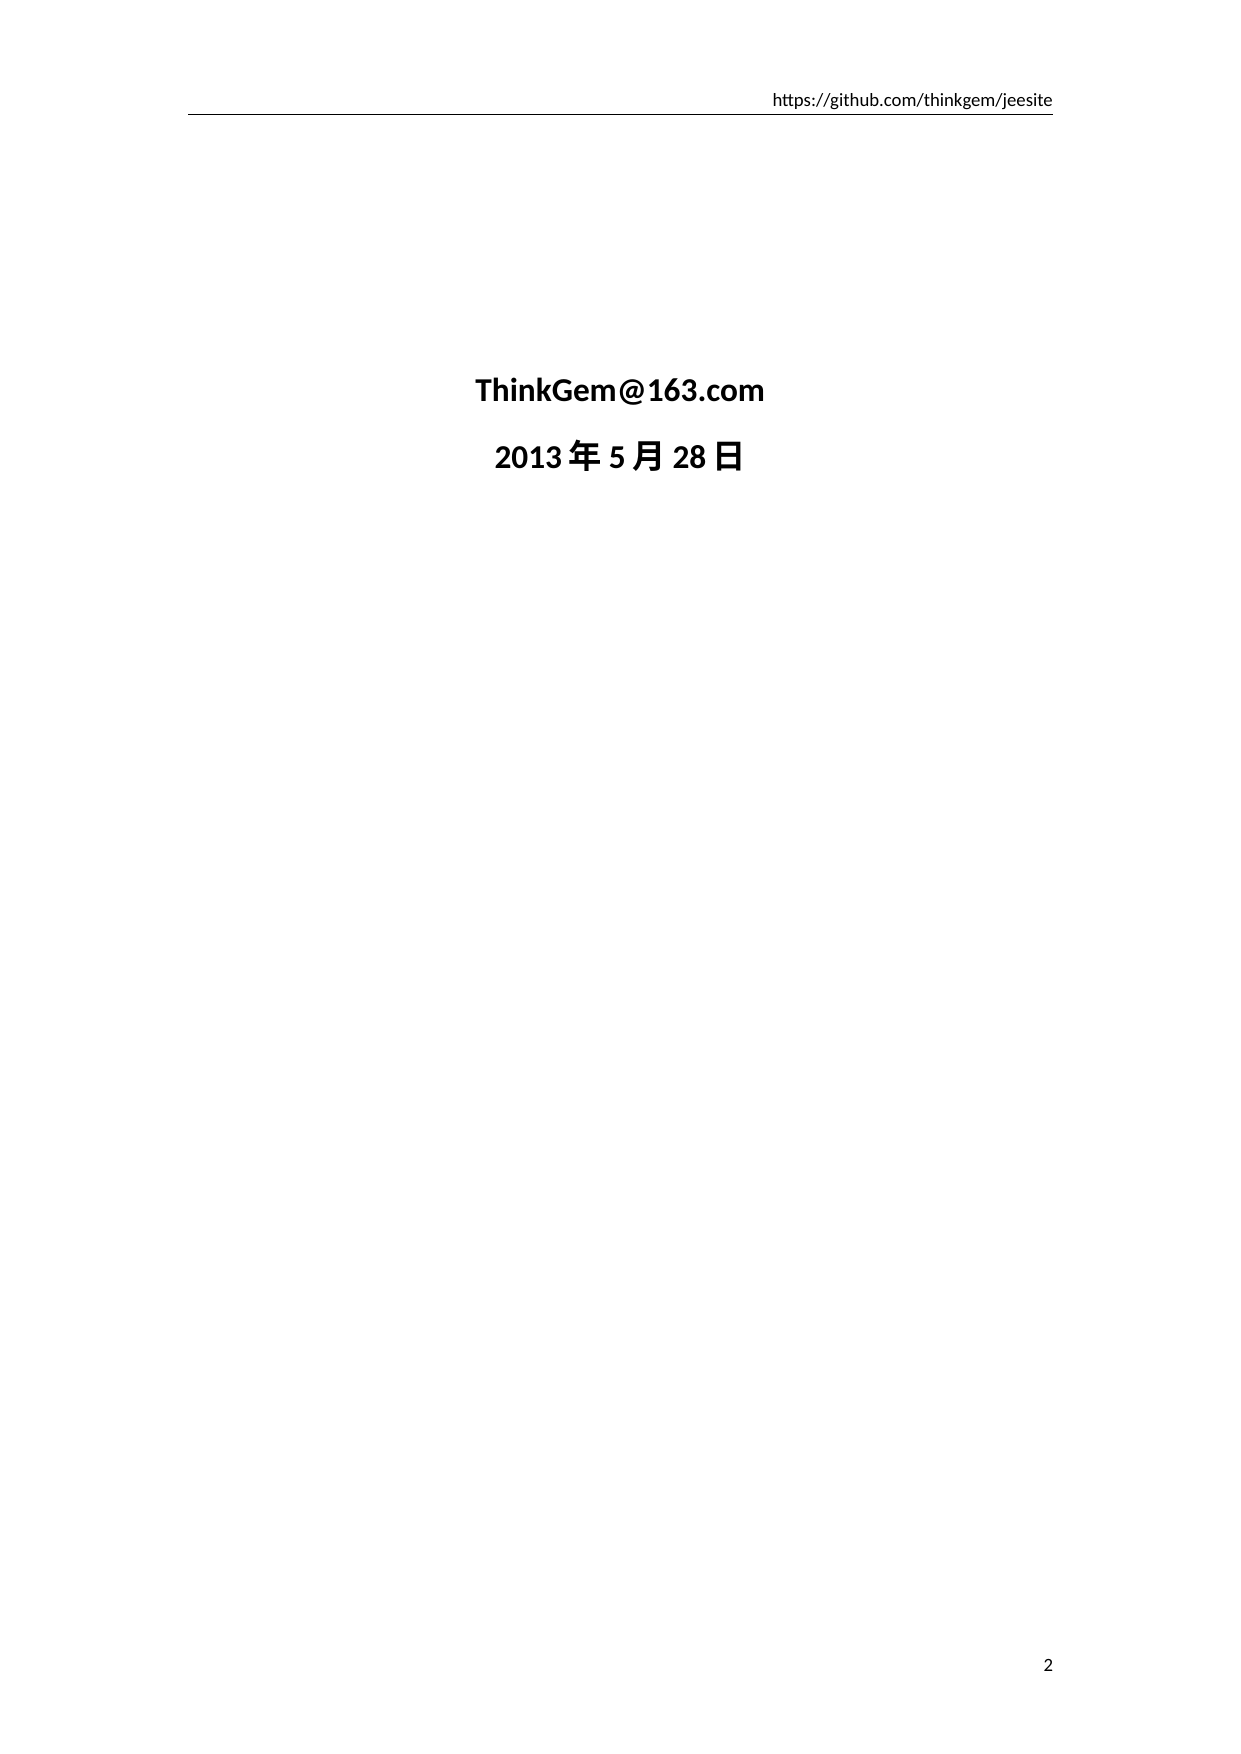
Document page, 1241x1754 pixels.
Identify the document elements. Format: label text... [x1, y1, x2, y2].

text 2013年5月28日 [187, 422, 1053, 487]
text ThinkGem@163.com [187, 357, 1053, 422]
